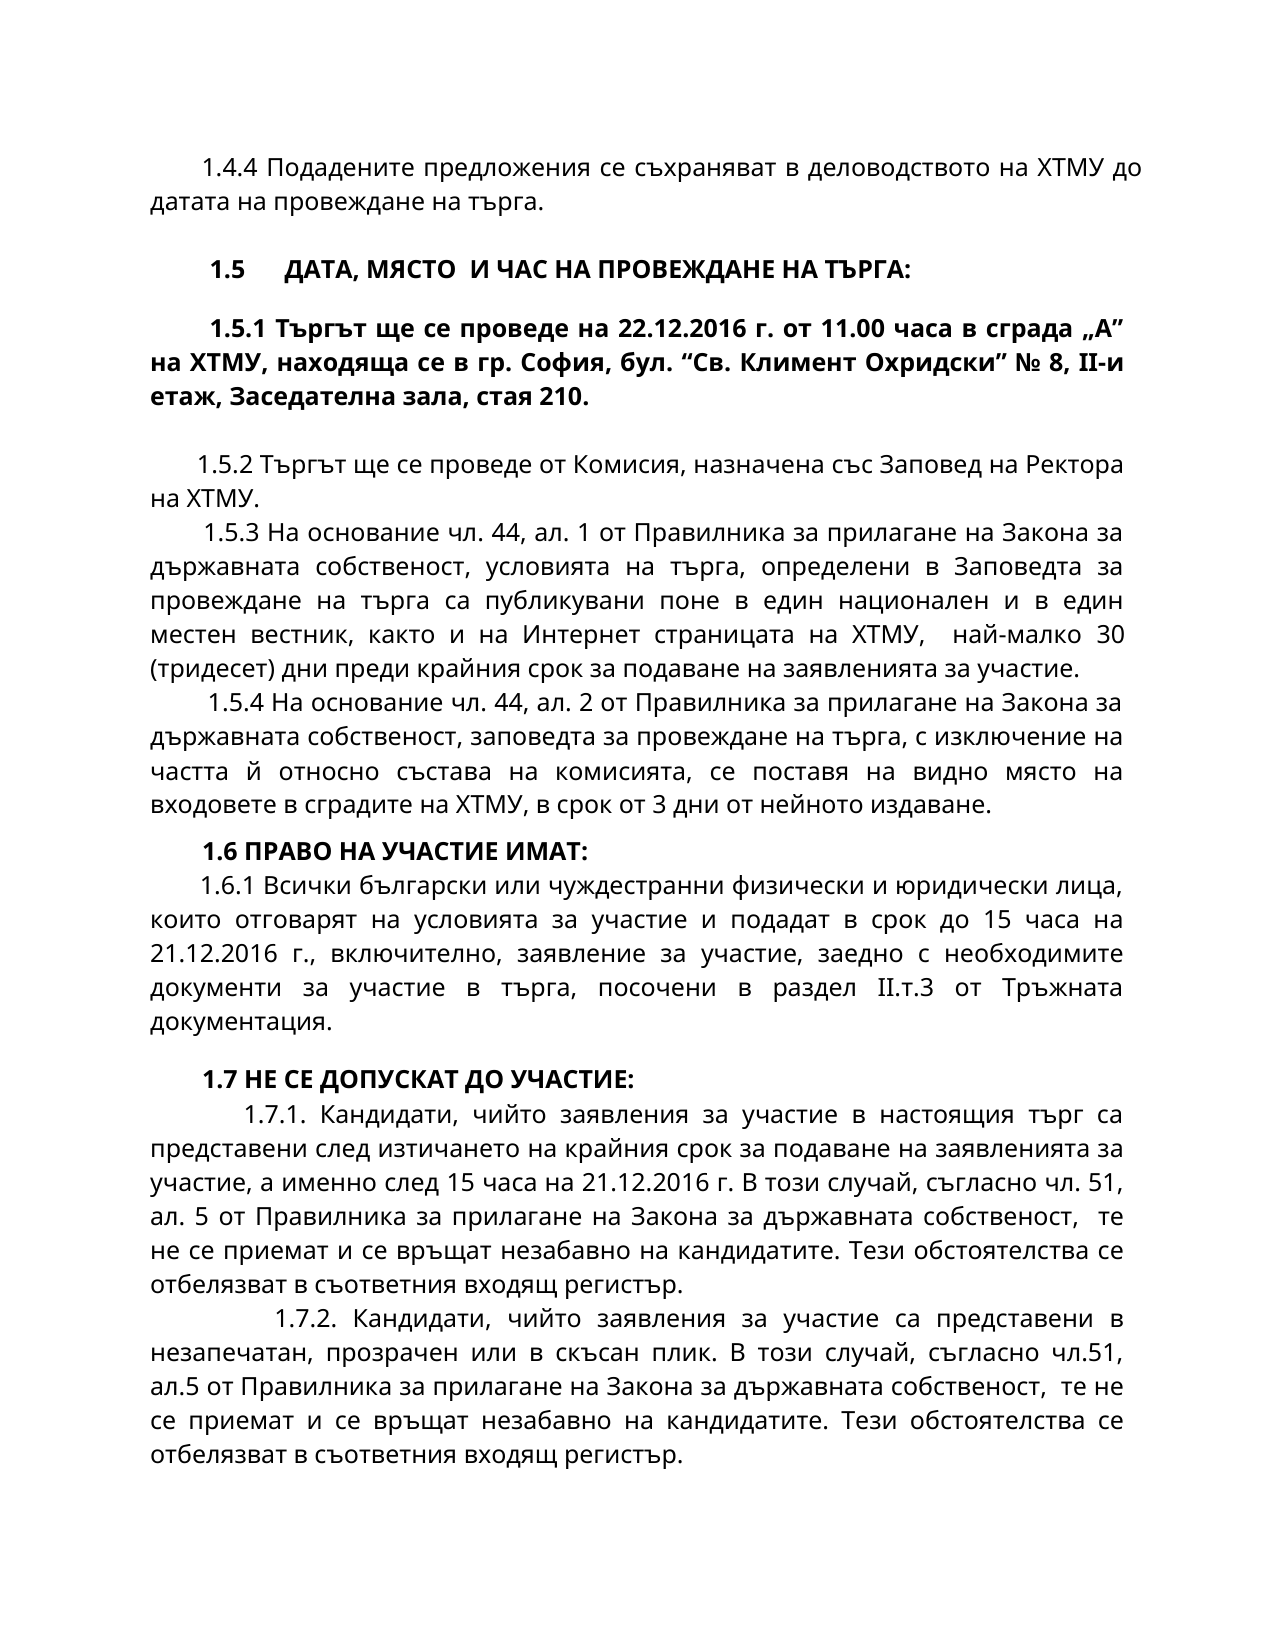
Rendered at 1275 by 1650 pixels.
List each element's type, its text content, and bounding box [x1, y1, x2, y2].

text 1.5.4 На основание чл. 44, ал. 2 от Правилника за прилагане на Закона за държавната собственост, заповедта за провеждане на търга, с изключение на частта й относно състава на комисията, се поставя на видно място на входовете в сградите на ХТМУ, в срок от 3 дни от нейното издаване. [150, 685, 1125, 821]
text 1.4.4 Подадените предложения се съхраняват в деловодството на ХТМУ до датата на провеждане на търга. [150, 150, 1144, 218]
text 1.7.1. Кандидати, чийто заявления за участие в настоящия търг са представени след изтичането на крайния срок за подаване на заявленията за участие, а именно след 15 часа на 21.12.2016 г. В този случай, съгласно чл. 51, ал. 5 от Правилника за прилагане на Закона за държавната собственост, те не се приемат и се връщат незабавно на кандидатите. Тези обстоятелства се отбелязват в съответния входящ регистър. [150, 1096, 1125, 1301]
text 1.7.2. Кандидати, чийто заявления за участие са представени в незапечатан, прозрачен или в скъсан плик. В този случай, съгласно чл.51, ал.5 от Правилника за прилагане на Закона за държавната собственост, те не се приемат и се връщат незабавно на кандидатите. Тези обстоятелства се отбелязват в съответния входящ регистър. [150, 1301, 1125, 1471]
text 1.7 НЕ СЕ ДОПУСКАТ ДО УЧАСТИЕ: [150, 1062, 1125, 1096]
text 1.5.1 Търгът ще се проведе на 22.12.2016 г. от 11.00 часа в сграда „А” на ХТМУ, находяща се в гр. София, бул. “Св. Климент Охридски” № 8, ІІ-и етаж, Заседателна зала, стая 210. [150, 310, 1125, 412]
text 1.6 ПРАВО НА УЧАСТИЕ ИМАТ: [150, 834, 1125, 868]
text 1.6.1 Всички български или чуждестранни физически и юридически лица, които отговарят на условията за участие и подадат в срок до 15 часа на 21.12.2016 г., включително, заявление за участие, заедно с необходимите документи за участие в търга, посочени в раздел ІІ.т.3 от Тръжната документация. [150, 868, 1125, 1038]
text 1.5.3 На основание чл. 44, ал. 1 от Правилника за прилагане на Закона за държавната собственост, условията на търга, определени в Заповедта за провеждане на търга са публикувани поне в един национален и в един местен вестник, както и на Интернет страницата на ХТМУ, най-малко 30 (тридесет) дни преди крайния срок за подаване на заявленията за участие. [150, 515, 1125, 685]
list ДАТА, МЯСТО И ЧАС НА ПРОВЕЖДАНЕ НА ТЪРГА: [209, 252, 1125, 286]
text 1.5.2 Търгът ще се проведе от Комисия, назначена със Заповед на Ректора на ХТМУ. [150, 447, 1125, 515]
